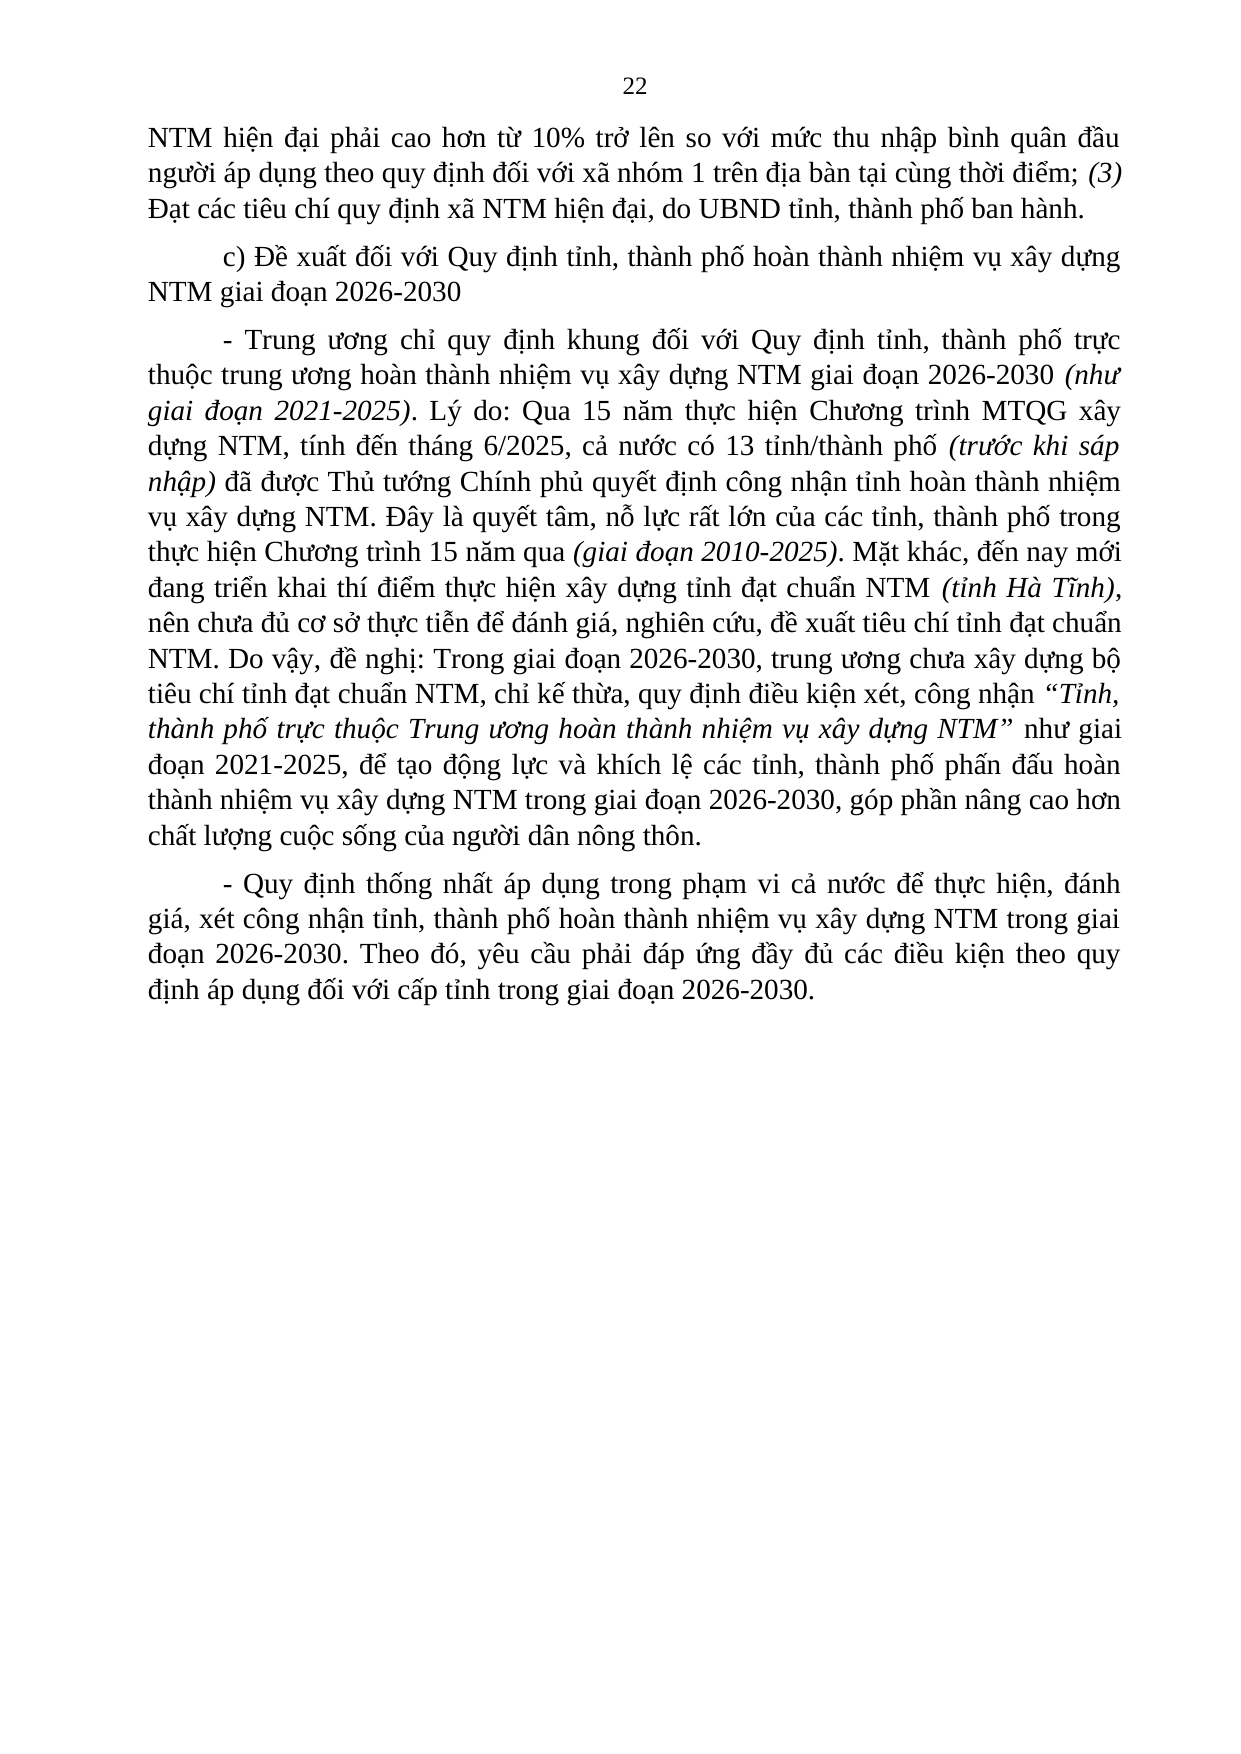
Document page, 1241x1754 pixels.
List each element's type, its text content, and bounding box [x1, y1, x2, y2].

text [148, 118, 1122, 224]
text - Trung ương chỉ quy định khung đối với Quy định tỉnh, thành phố trực thuộc trung ương hoàn thành nhiệm vụ xây dựng NTM giai đoạn 2026-2030 (như giai đoạn 2021-2025). Lý do: Qua 15 năm thực hiện Chương trình MTQG xây dựng NTM, tính đến tháng 6/2025, cả nước có 13 tỉnh/thành phố (trước khi sáp nhập) đã được Thủ tướng Chính phủ quyết định công nhận tỉnh hoàn thành nhiệm vụ xây dựng NTM. Đây là quyết tâm, nỗ lực rất lớn của các tỉnh, thành phố trong thực hiện Chương trình 15 năm qua (giai đoạn 2010-2025). Mặt khác, đến nay mới đang triển khai thí điểm thực hiện xây dựng tỉnh đạt chuẩn NTM (tỉnh Hà Tĩnh), nên chưa đủ cơ sở thực tiễn để đánh giá, nghiên cứu, đề xuất tiêu chí tỉnh đạt chuẩn NTM. Do vậy, đề nghị: Trong giai đoạn 2026-2030, trung ương chưa xây dựng bộ tiêu chí tỉnh đạt chuẩn NTM, chỉ kế thừa, quy định điều kiện xét, công nhận “Tỉnh, thành phố trực thuộc Trung ương hoàn thành nhiệm vụ xây dựng NTM” như giai đoạn 2021-2025, để tạo động lực và khích lệ các tỉnh, thành phố phấn đấu hoàn thành nhiệm vụ xây dựng NTM trong giai đoạn 2026-2030, góp phần nâng cao hơn chất lượng cuộc sống của người dân nông thôn. [148, 320, 1122, 851]
subtitle c) Đề xuất đối với Quy định tỉnh, thành phố hoàn thành nhiệm vụ xây dựng NTM giai đoạn 2026-2030 [148, 237, 1122, 308]
text - Quy định thống nhất áp dụng trong phạm vi cả nước để thực hiện, đánh giá, xét công nhận tỉnh, thành phố hoàn thành nhiệm vụ xây dựng NTM trong giai đoạn 2026-2030. Theo đó, yêu cầu phải đáp ứng đầy đủ các điều kiện theo quy định áp dụng đối với cấp tỉnh trong giai đoạn 2026-2030. [148, 864, 1122, 1006]
